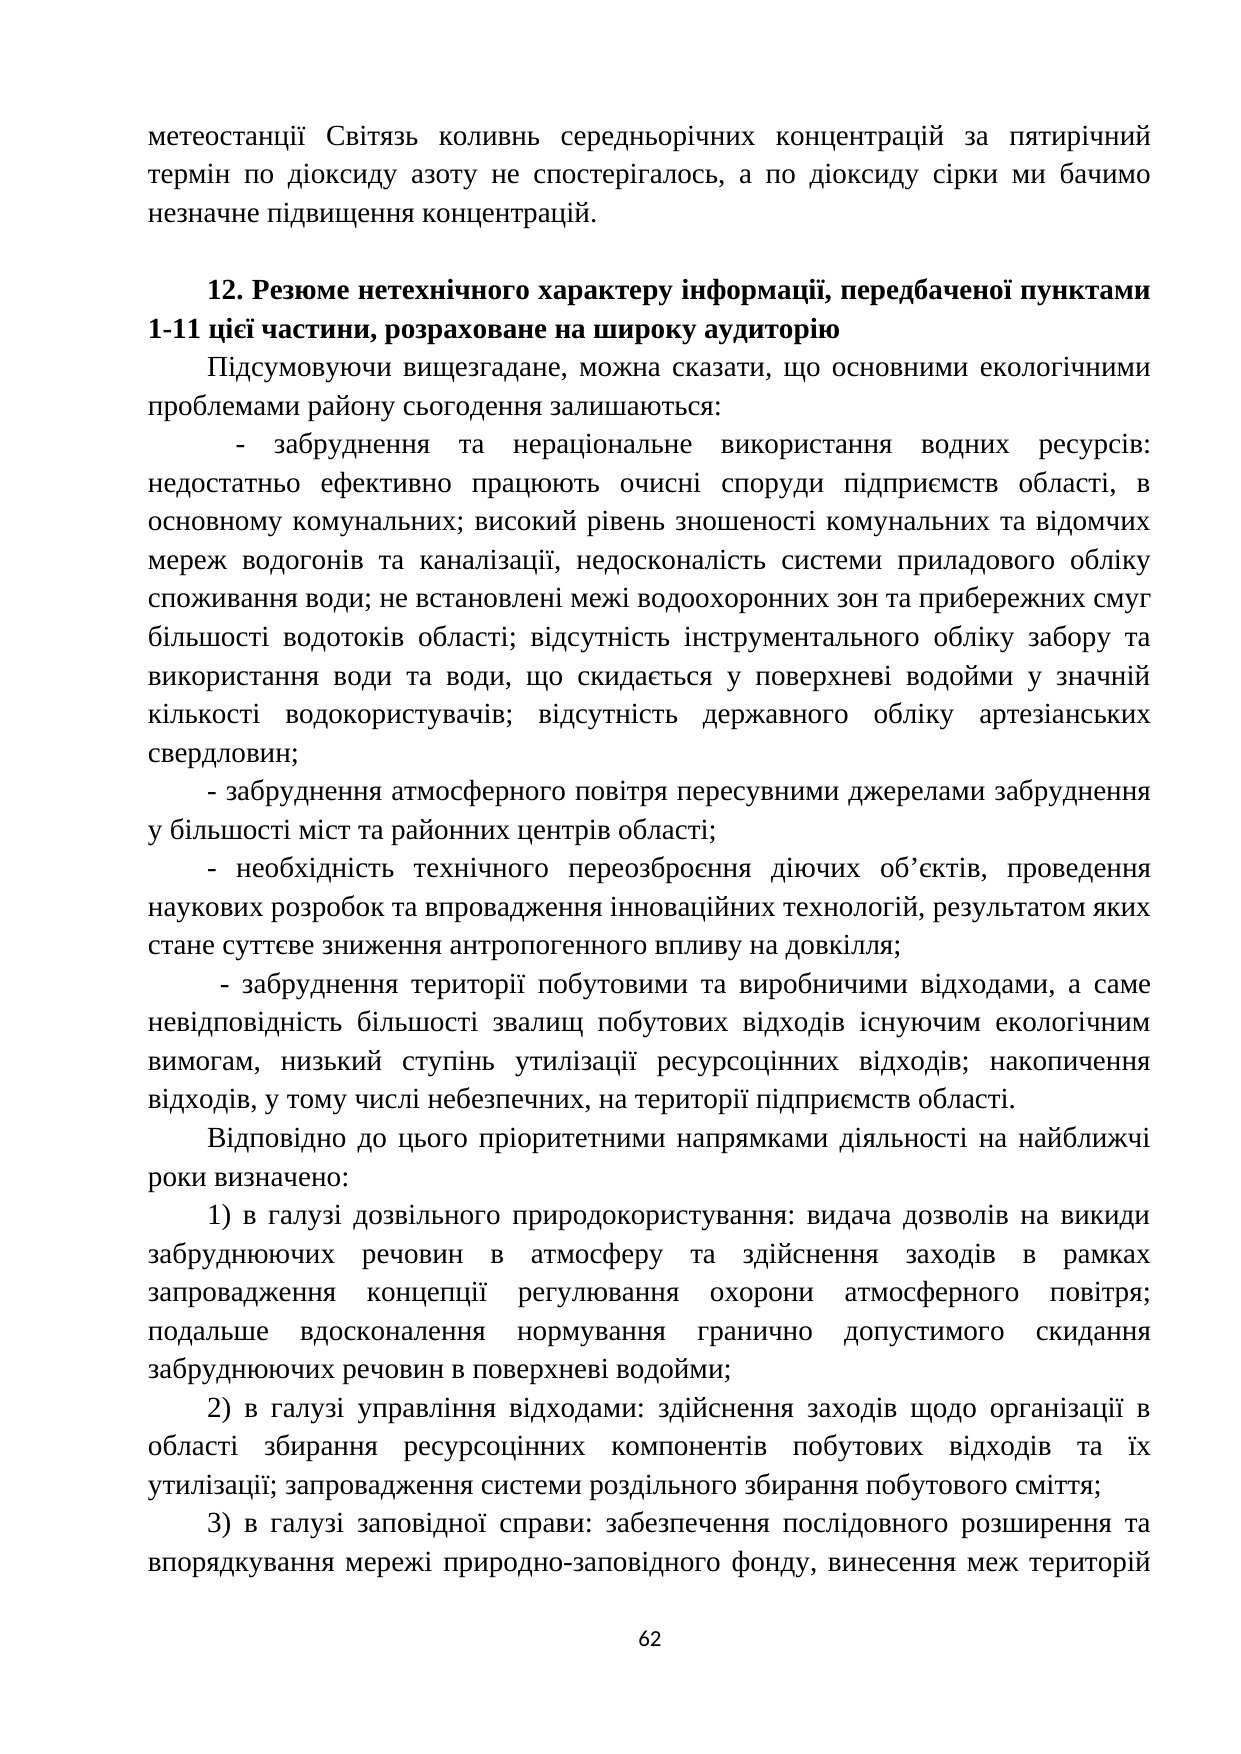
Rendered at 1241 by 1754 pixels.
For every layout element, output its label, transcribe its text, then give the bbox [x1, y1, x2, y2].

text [148, 118, 1152, 229]
text - забруднення території побутовими та виробничими відходами, а саме невідповідність більшості звалищ побутових відходів існуючим екологічним вимогам, низький ступінь утилізації ресурсоцінних відходів; накопичення відходів, у тому числі небезпечних, на території підприємств області. [148, 966, 1152, 1115]
text - забруднення та нераціональне використання водних ресурсів: недостатньо ефективно працюють очисні споруди підприємств області, в основному комунальних; високий рівень зношеності комунальних та відомчих мереж водогонів та каналізації, недосконалість системи приладового обліку споживання води; не встановлені межі водоохоронних зон та прибережних смуг більшості водотоків області; відсутність інструментального обліку забору та використання води та води, що скидається у поверхневі водойми у значній кількості водокористувачів; відсутність державного обліку артезіанських свердловин; [148, 426, 1152, 768]
text 2) в галузі управління відходами: здійснення заходів щодо організації в області збирання ресурсоцінних компонентів побутових відходів та їх утилізації; запровадження системи роздільного збирання побутового сміття; [148, 1390, 1152, 1501]
text - забруднення атмосферного повітря пересувними джерелами забруднення у більшості міст та районних центрів області; [148, 773, 1152, 845]
text 12. Резюме нетехнічного характеру інформації, передбаченої пунктами 1-11 цієї частини, розраховане на широку аудиторію [148, 272, 1152, 344]
text - необхідність технічного переозброєння діючих об’єктів, проведення наукових розробок та впровадження інноваційних технологій, результатом яких стане суттєве зниження антропогенного впливу на довкілля; [148, 850, 1152, 961]
text Відповідно до цього пріоритетними напрямками діяльності на найближчі роки визначено: [148, 1120, 1152, 1192]
text 1) в галузі дозвільного природокористування: видача дозволів на викиди забруднюючих речовин в атмосферу та здійснення заходів в рамках запровадження концепції регулювання охорони атмосферного повітря; подальше вдосконалення нормування гранично допустимого скидання забруднюючих речовин в поверхневі водойми; [148, 1197, 1152, 1385]
text Підсумовуючи вищезгадане, можна сказати, що основними екологічними проблемами району сьогодення залишаються: [148, 349, 1152, 421]
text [148, 1506, 1152, 1578]
